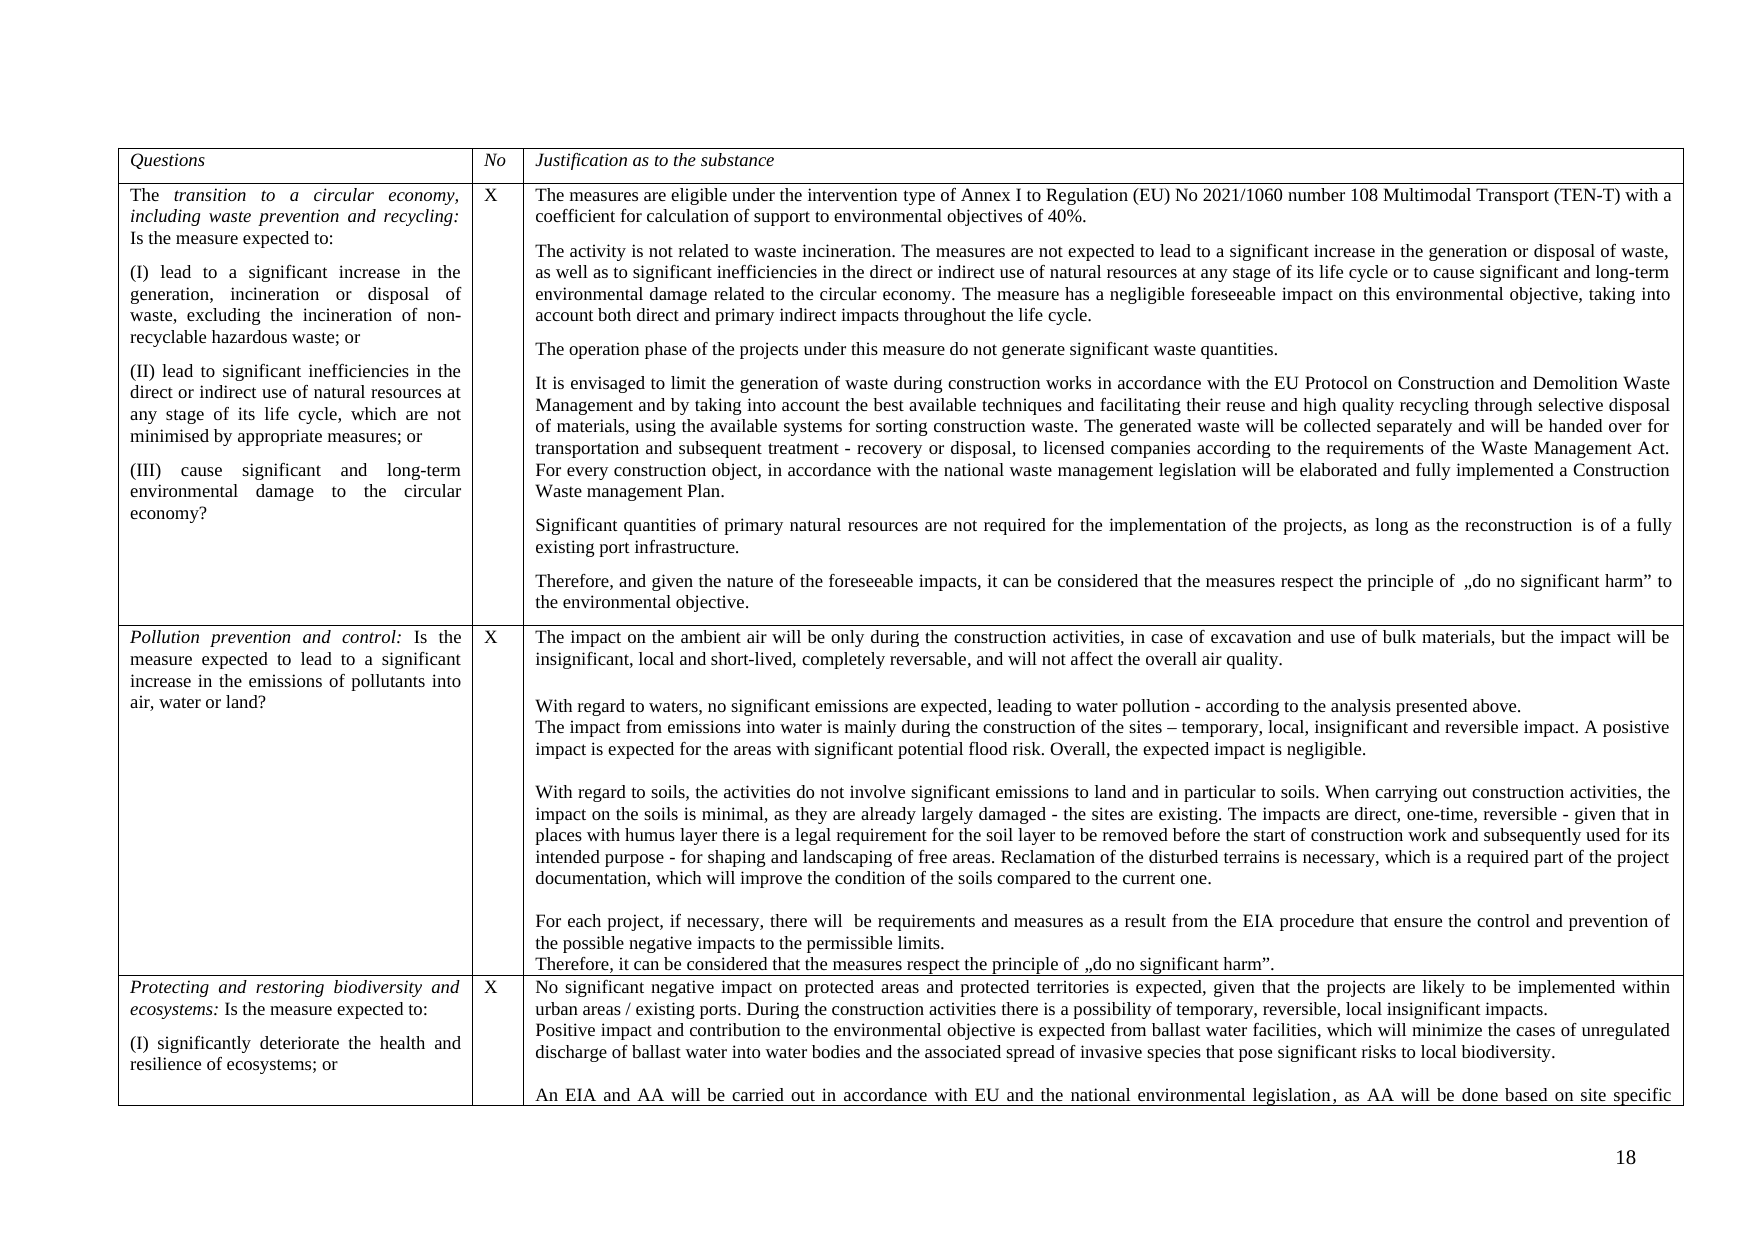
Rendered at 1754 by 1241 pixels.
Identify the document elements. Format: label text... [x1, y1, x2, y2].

table_header Justification as to the substance [524, 149, 1683, 183]
table_cell Х [473, 626, 523, 975]
table_header Questions [119, 149, 472, 183]
table_cell The transition to a circular economy, including waste prevention and recycling: Is the measure expected to: (I) lead to a significant increase in the generation, incineration or disposal of waste, excluding the incineration of non-recyclable hazardous waste; or (II) lead to significant inefficiencies in the direct or indirect use of natural resources at any stage of its life cycle, which are not minimised by appropriate measures; or (III) cause significant and long-term environmental damage to the circular economy? [119, 184, 472, 625]
table_cell Pollution prevention and control: Is the measure expected to lead to a significant increase in the emissions of pollutants into air, water or land? [119, 626, 472, 975]
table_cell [119, 976, 472, 1105]
table_cell The impact on the ambient air will be only during the construction activities, in case of excavation and use of bulk materials, but the impact will be insignificant, local and short-lived, completely reversable, and will not affect the overall air quality. With regard to waters, no significant emissions are expected, leading to water pollution - according to the analysis presented above. The impact from emissions into water is mainly during the construction of the sites – temporary, local, insignificant and reversible impact. A posistive impact is expected for the areas with significant potential flood risk. Overall, the expected impact is negligible. With regard to soils, the activities do not involve significant emissions to land and in particular to soils. When carrying out construction activities, the impact on the soils is minimal, as they are already largely damaged - the sites are existing. The impacts are direct, one-time, reversible - given that in places with humus layer there is a legal requirement for the soil layer to be removed before the start of construction work and subsequently used for its intended purpose - for shaping and landscaping of free areas. Reclamation of the disturbed terrains is necessary, which is a required part of the project documentation, which will improve the condition of the soils compared to the current one. For each project, if necessary, there will be requirements and measures as a result from the EIA procedure that ensure the control and prevention of the possible negative impacts to the permissible limits. Therefore, it can be considered that the measures respect the principle of „do no significant harm”. [524, 626, 1683, 975]
table_header No [473, 149, 523, 183]
table_cell The measures are eligible under the intervention type of ​​Annex I to Regulation (EU) No 2021/1060 number 108 Multimodal Transport (TEN-T) with a coefficient for calculation of support to environmental objectives of 40%. The activity is not related to waste incineration. The measures are not expected to lead to a significant increase in the generation or disposal of waste, as well as to significant inefficiencies in the direct or indirect use of natural resources at any stage of its life cycle or to cause significant and long-term environmental damage related to the circular economy. The measure has a negligible foreseeable impact on this environmental objective, taking into account both direct and primary indirect impacts throughout the life cycle. The operation phase of the projects under this measure do not generate significant waste quantities. It is envisaged to limit the generation of waste during construction works in accordance with the EU Protocol on Construction and Demolition Waste Management and by taking into account the best available techniques and facilitating their reuse and high quality recycling through selective disposal of materials, using the available systems for sorting construction waste. The generated waste will be collected separately and will be handed over for transportation and subsequent treatment - recovery or disposal, to licensed companies according to the requirements of the Waste Management Act. For every construction object, in accordance with the national waste management legislation will be elaborated and fully implemented a Construction Waste management Plan. Significant quantities of primary natural resources are not required for the implementation of the projects, as long as the reconstruction is of a fully existing port infrastructure. Therefore, and given the nature of the foreseeable impacts, it can be considered that the measures respect the principle of „do no significant harm” to the environmental objective. [524, 184, 1683, 625]
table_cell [524, 976, 1683, 1105]
table_cell Х [473, 976, 523, 1105]
table_cell Х [473, 184, 523, 625]
